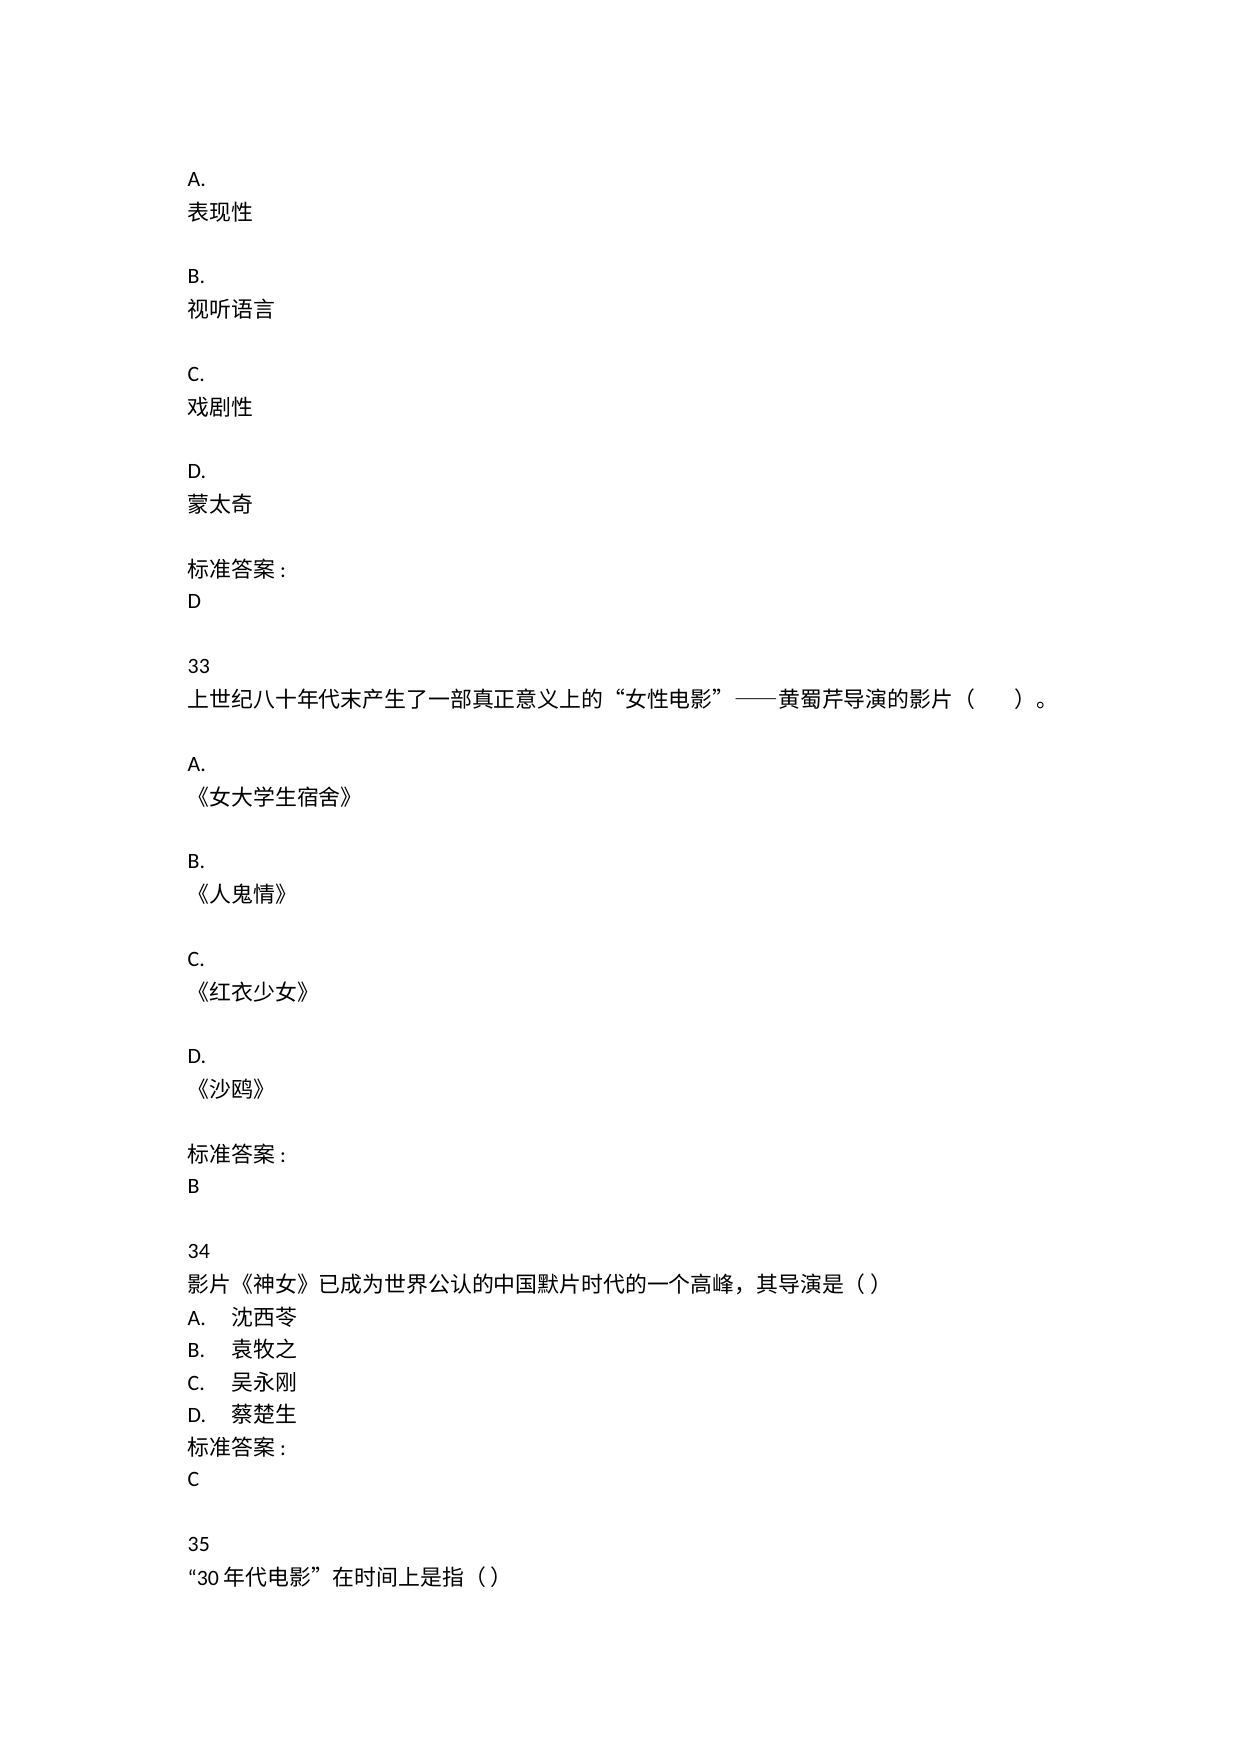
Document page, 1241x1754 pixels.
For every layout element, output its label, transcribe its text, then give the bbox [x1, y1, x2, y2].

text A. [187, 747, 1053, 779]
text 标准答案 : [187, 1429, 1053, 1462]
text 上世纪八十年代末产生了一部真正意义上的“女性电影”——黄蜀芹导演的影片（ ）。 [187, 682, 1053, 714]
text A. 沈西苓 [187, 1299, 1053, 1332]
text 表现性 [187, 194, 1053, 227]
text B. 袁牧之 [187, 1332, 1053, 1364]
text D [187, 584, 1053, 617]
text 34 [187, 1234, 1053, 1267]
text “30年代电影”在时间上是指（ ） [187, 1559, 1053, 1592]
text C. [187, 357, 1053, 389]
text B. [187, 259, 1053, 292]
text C [187, 1462, 1053, 1494]
text 《女大学生宿舍》 [187, 779, 1053, 812]
text 《红衣少女》 [187, 974, 1053, 1007]
text D. 蔡楚生 [187, 1397, 1053, 1429]
text 视听语言 [187, 292, 1053, 324]
text D. [187, 454, 1053, 487]
text 戏剧性 [187, 389, 1053, 422]
text 《沙鸥》 [187, 1072, 1053, 1104]
text A. [187, 162, 1053, 194]
text C. [187, 942, 1053, 974]
text 蒙太奇 [187, 487, 1053, 519]
text 影片《神女》已成为世界公认的中国默片时代的一个高峰，其导演是（ ） [187, 1267, 1053, 1299]
text 标准答案 : [187, 1137, 1053, 1169]
text 33 [187, 649, 1053, 682]
text D. [187, 1039, 1053, 1072]
text B [187, 1169, 1053, 1202]
text 标准答案 : [187, 552, 1053, 584]
text 35 [187, 1527, 1053, 1559]
text B. [187, 844, 1053, 877]
text 《人鬼情》 [187, 877, 1053, 909]
text C. 吴永刚 [187, 1364, 1053, 1397]
